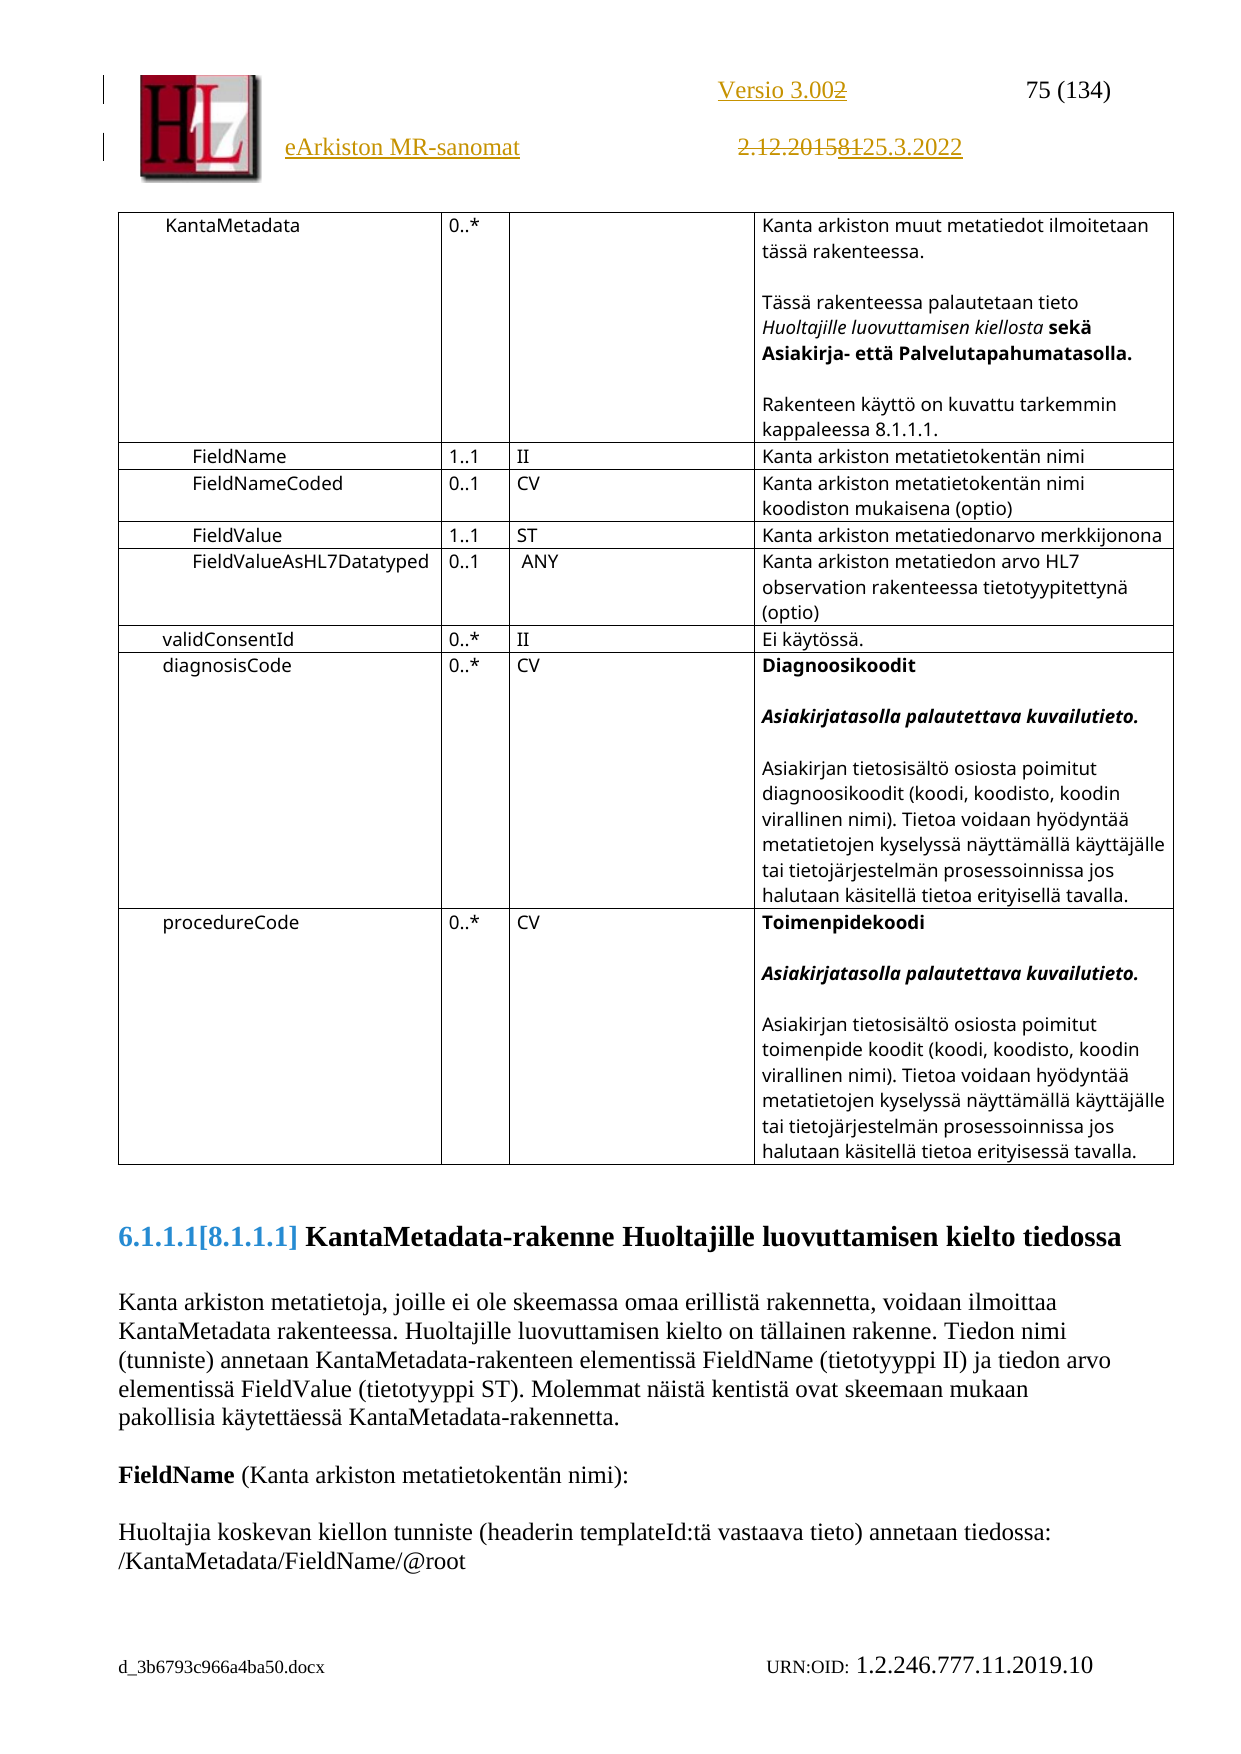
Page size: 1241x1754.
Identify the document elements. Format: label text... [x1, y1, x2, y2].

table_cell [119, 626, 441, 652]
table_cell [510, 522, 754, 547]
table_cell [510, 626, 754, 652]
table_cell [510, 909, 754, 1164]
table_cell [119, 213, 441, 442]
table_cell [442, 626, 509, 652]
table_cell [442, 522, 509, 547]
picture [140, 75, 263, 183]
text FieldName (Kanta arkiston metatietokentän nimi): [118, 1460, 1122, 1489]
text Kanta arkiston metatietoja, joille ei ole skeemassa omaa erillistä rakennetta, voidaan ilmoittaa KantaMetadata rakenteessa. Huoltajille luovuttamisen kielto on tällainen rakenne. Tiedon nimi (tunniste) annetaan KantaMetadata-rakenteen elementissä FieldName (tietotyyppi II) ja tiedon arvo elementissä FieldValue (tietotyyppi ST). Molemmat näistä kentistä ovat skeemaan mukaan pakollisia käytettäessä KantaMetadata-rakennetta. [118, 1287, 1122, 1431]
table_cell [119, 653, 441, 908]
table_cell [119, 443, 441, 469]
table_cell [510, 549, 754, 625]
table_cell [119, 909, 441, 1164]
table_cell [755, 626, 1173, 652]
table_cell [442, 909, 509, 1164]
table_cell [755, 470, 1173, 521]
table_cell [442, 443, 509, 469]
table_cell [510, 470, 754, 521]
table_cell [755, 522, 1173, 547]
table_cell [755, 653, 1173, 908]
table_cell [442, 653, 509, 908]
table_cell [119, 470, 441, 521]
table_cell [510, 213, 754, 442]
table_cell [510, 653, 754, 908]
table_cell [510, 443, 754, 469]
text Huoltajia koskevan kiellon tunniste (headerin templateId:tä vastaava tieto) annetaan tiedossa: [118, 1517, 1122, 1546]
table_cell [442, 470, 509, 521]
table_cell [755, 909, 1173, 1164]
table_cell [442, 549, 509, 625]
text /KantaMetadata/FieldName/@root [118, 1546, 1122, 1575]
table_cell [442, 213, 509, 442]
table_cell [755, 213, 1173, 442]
subtitle KantaMetadata-rakenne Huoltajille luovuttamisen kielto tiedossa [118, 1219, 1122, 1252]
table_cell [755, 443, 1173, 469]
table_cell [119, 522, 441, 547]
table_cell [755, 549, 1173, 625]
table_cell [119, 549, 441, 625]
